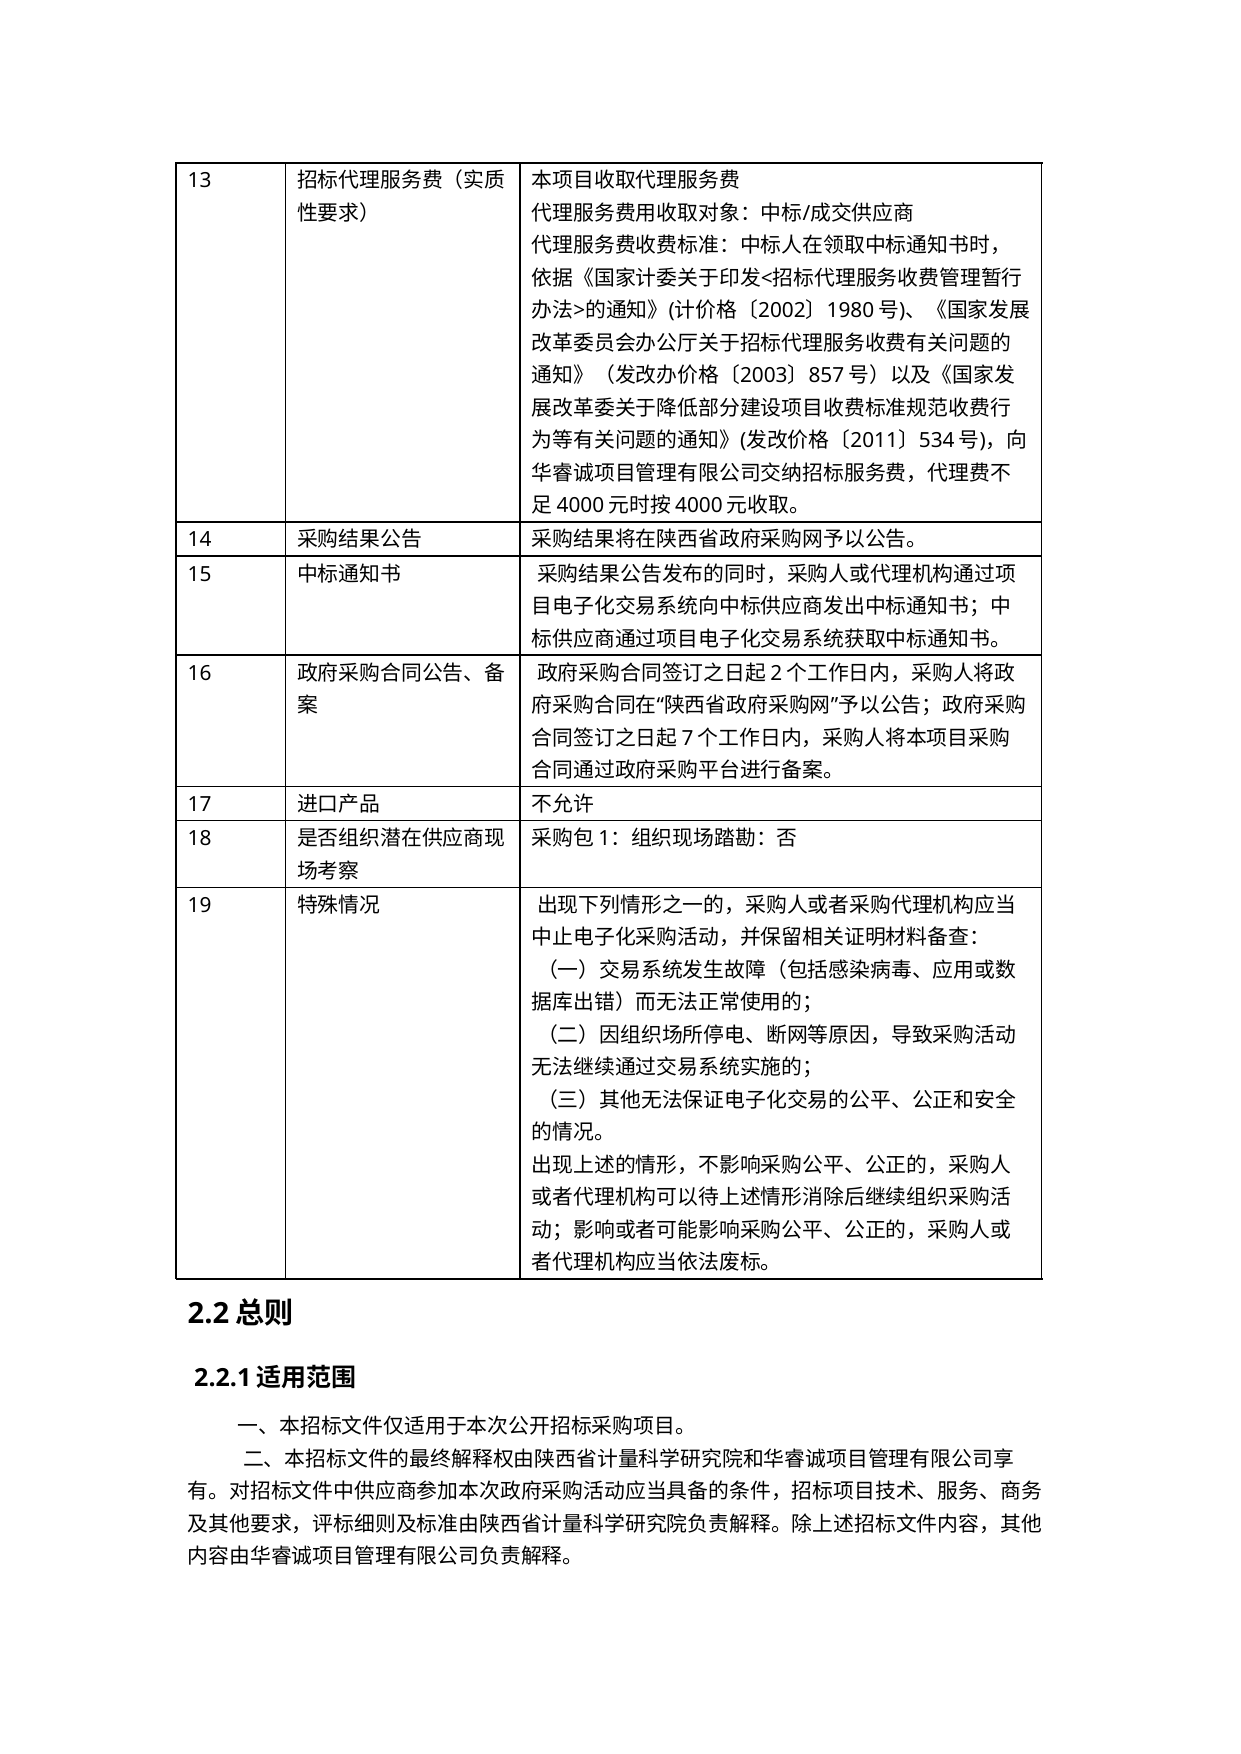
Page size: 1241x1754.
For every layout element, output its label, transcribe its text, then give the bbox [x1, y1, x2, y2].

table_cell 18 [177, 821, 285, 886]
table_cell 15 [177, 557, 285, 654]
table_cell 是否组织潜在供应商现场考察 [286, 821, 519, 886]
table_cell 17 [177, 787, 285, 820]
table_cell 本项目收取代理服务费 代理服务费用收取对象：中标/成交供应商 代理服务费收费标准：中标人在领取中标通知书时，依据《国家计委关于印发<招标代理服务收费管理暂行办法>的通知》(计价格〔2002〕1980号)、《国家发展改革委员会办公厅关于招标代理服务收费有关问题的通知》（发改办价格〔2003〕857号）以及《国家发展改革委关于降低部分建设项目收费标准规范收费行为等有关问题的通知》(发改价格〔2011〕534号)，向华睿诚项目管理有限公司交纳招标服务费，代理费不足4000元时按4000元收取。 [521, 164, 1041, 521]
table_cell 采购包1：组织现场踏勘：否 [521, 821, 1041, 886]
table_cell 中标通知书 [286, 557, 519, 654]
table_cell 采购结果公告 [286, 523, 519, 555]
table_cell 不允许 [521, 787, 1041, 820]
table_cell 14 [177, 523, 285, 555]
text 2.2.1适用范围 [187, 1344, 1053, 1409]
table_cell 13 [177, 164, 285, 521]
text 一、本招标文件仅适用于本次公开招标采购项目。 [187, 1409, 1053, 1442]
table_cell 进口产品 [286, 787, 519, 820]
table_cell 采购结果将在陕西省政府采购网予以公告。 [521, 523, 1041, 555]
table_cell 招标代理服务费（实质性要求） [286, 164, 519, 521]
table_cell 政府采购合同公告、备案 [286, 656, 519, 786]
table_cell 采购结果公告发布的同时，采购人或代理机构通过项目电子化交易系统向中标供应商发出中标通知书；中标供应商通过项目电子化交易系统获取中标通知书。 [521, 557, 1041, 654]
text 二、本招标文件的最终解释权由陕西省计量科学研究院和华睿诚项目管理有限公司享有。对招标文件中供应商参加本次政府采购活动应当具备的条件，招标项目技术、服务、商务及其他要求，评标细则及标准由陕西省计量科学研究院负责解释。除上述招标文件内容，其他内容由华睿诚项目管理有限公司负责解释。 [187, 1442, 1053, 1572]
table_cell 16 [177, 656, 285, 786]
text 2.2总则 [187, 1279, 1053, 1344]
table_cell 特殊情况 [286, 888, 519, 1278]
table_cell 政府采购合同签订之日起2个工作日内，采购人将政府采购合同在“陕西省政府采购网”予以公告；政府采购合同签订之日起7个工作日内，采购人将本项目采购合同通过政府采购平台进行备案。 [521, 656, 1041, 786]
table_cell 出现下列情形之一的，采购人或者采购代理机构应当中止电子化采购活动，并保留相关证明材料备查： （一）交易系统发生故障（包括感染病毒、应用或数据库出错）而无法正常使用的； （二）因组织场所停电、断网等原因，导致采购活动无法继续通过交易系统实施的； （三）其他无法保证电子化交易的公平、公正和安全的情况。 出现上述的情形，不影响采购公平、公正的，采购人或者代理机构可以待上述情形消除后继续组织采购活动；影响或者可能影响采购公平、公正的，采购人或者代理机构应当依法废标。 [521, 888, 1041, 1278]
table_cell 19 [177, 888, 285, 1278]
